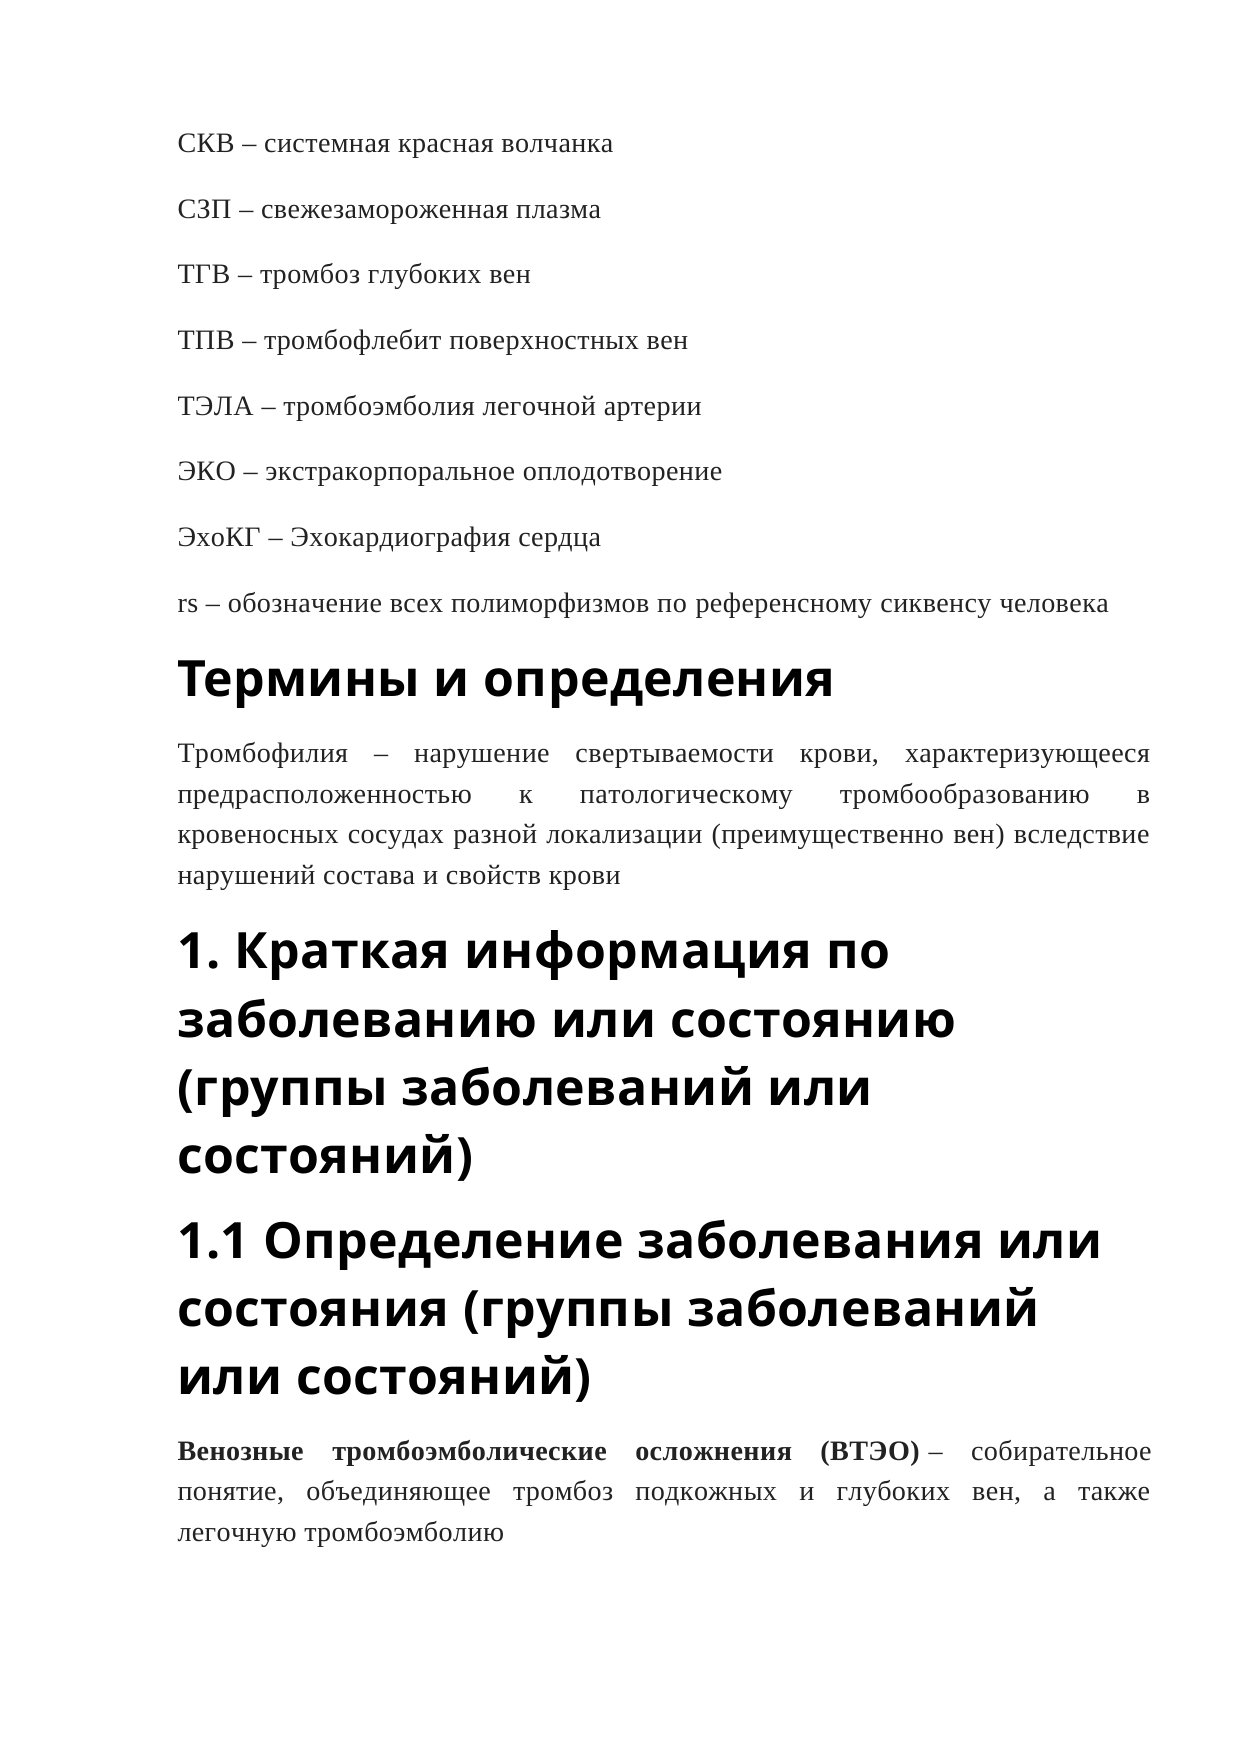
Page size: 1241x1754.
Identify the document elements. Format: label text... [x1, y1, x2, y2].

text ЭхоКГ – Эхокардиография сердца [177, 512, 1152, 552]
text ТПВ – тромбофлебит поверхностных вен [177, 315, 1152, 356]
text СКВ – системная красная волчанка [177, 118, 1152, 159]
text Венозные тромбоэмболические осложнения (ВТЭО) – собирательное понятие, объединяющее тромбоз подкожных и глубоких вен, а также легочную тромбоэмболию [177, 1426, 1152, 1547]
text СЗП – свежезамороженная плазма [177, 184, 1152, 224]
text ЭКО – экстракорпоральное оплодотворение [177, 446, 1152, 487]
text rs – обозначение всех полиморфизмов по референсному сиквенсу человека [177, 577, 1152, 618]
text ТГВ – тромбоз глубоких вен [177, 249, 1152, 290]
text Термины и определения [177, 643, 1152, 711]
text Тромбофилия – нарушение свертываемости крови, характеризующееся предрасположенностью к патологическому тромбообразованию в кровеносных сосудах разной локализации (преимущественно вен) вследствие нарушений состава и свойств крови [177, 728, 1152, 890]
text 1. Краткая информация по заболеванию или состоянию (группы заболеваний или состояний) [177, 915, 1152, 1188]
text 1.1 Определение заболевания или состояния (группы заболеваний или состояний) [177, 1204, 1152, 1409]
text ТЭЛА – тромбоэмболия легочной артерии [177, 381, 1152, 421]
